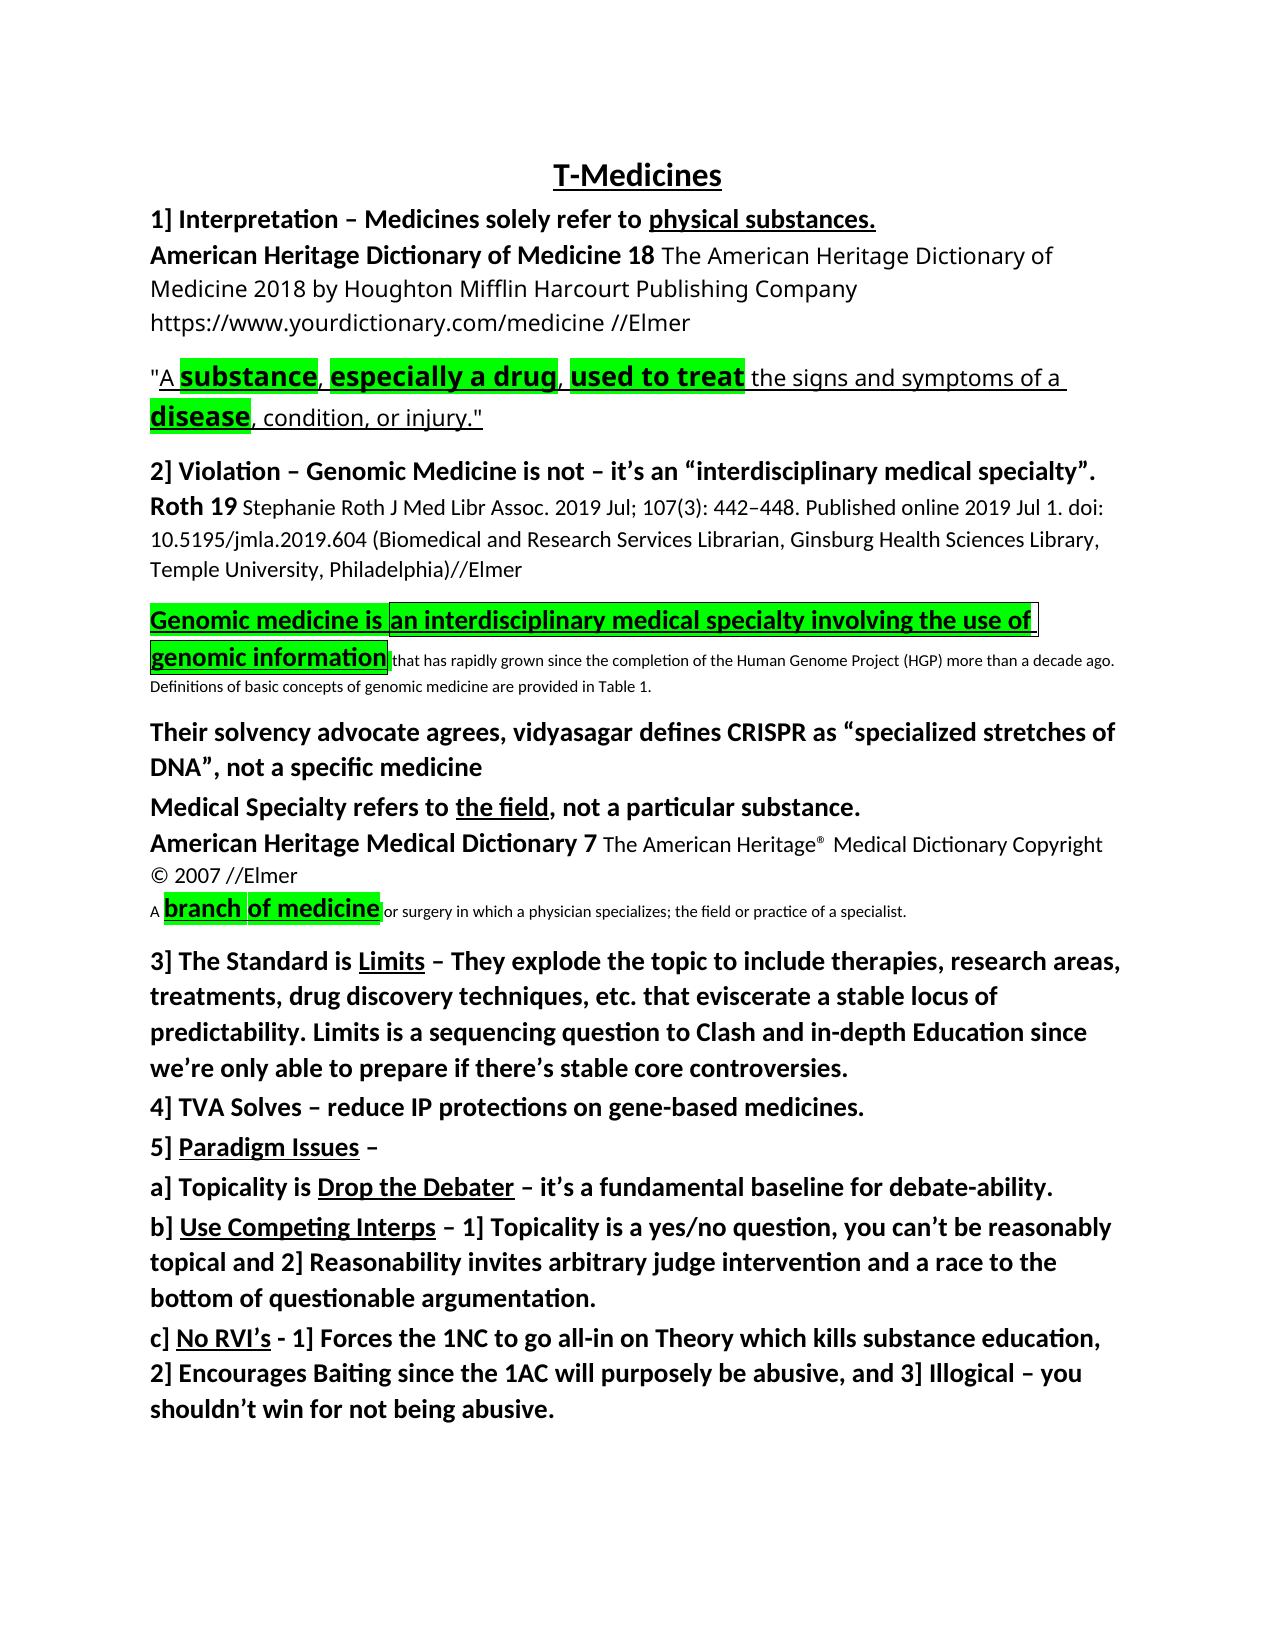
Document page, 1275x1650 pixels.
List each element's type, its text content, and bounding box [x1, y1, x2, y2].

subtitle c] No RVI’s - 1] Forces the 1NC to go all-in on Theory which kills substance education, 2] Encourages Baiting since the 1AC will purposely be abusive, and 3] Illogical – you shouldn’t win for not being abusive. [150, 1321, 1125, 1425]
subtitle b] Use Competing Interps – 1] Topicality is a yes/no question, you can’t be reasonably topical and 2] Reasonability invites arbitrary judge intervention and a race to the bottom of questionable argumentation. [150, 1210, 1125, 1314]
text American Heritage Medical Dictionary 7 The American Heritage® Medical Dictionary Copyright © 2007 //Elmer A branch of medicine or surgery in which a physician specializes; the field or practice of a specialist. [150, 826, 1125, 925]
text Genomic medicine is an interdisciplinary medical specialty involving the use of genomic information that has rapidly grown since the completion of the Human Genome Project (HGP) more than a decade ago. Definitions of basic concepts of genomic medicine are provided in Table 1. [150, 602, 1125, 697]
text American Heritage Dictionary of Medicine 18 The American Heritage Dictionary of Medicine 2018 by Houghton Mifflin Harcourt Publishing Company https://www.yourdictionary.com/medicine //Elmer [150, 238, 1125, 338]
subtitle 4] TVA Solves – reduce IP protections on gene-based medicines. [150, 1091, 1125, 1124]
subtitle Their solvency advocate agrees, vidyasagar defines CRISPR as “specialized stretches of DNA”, not a specific medicine [150, 715, 1125, 783]
subtitle Medical Specialty refers to the field, not a particular substance. [150, 790, 1125, 823]
text "A substance, especially a drug, used to treat the signs and symptoms of a disease, condition, or injury." [150, 358, 1125, 434]
subtitle a] Topicality is Drop the Debater – it’s a fundamental baseline for debate-ability. [150, 1170, 1125, 1203]
subtitle 5] Paradigm Issues – [150, 1130, 1125, 1163]
text Roth 19 Stephanie Roth J Med Libr Assoc. 2019 Jul; 107(3): 442–448. Published online 2019 Jul 1. doi: 10.5195/jmla.2019.604 (Biomedical and Research Services Librarian, Ginsburg Health Sciences Library, Temple University, Philadelphia)//Elmer [150, 489, 1125, 583]
subtitle 2] Violation – Genomic Medicine is not – it’s an “interdisciplinary medical specialty”. [150, 454, 1125, 487]
subtitle 1] Interpretation – Medicines solely refer to physical substances. [150, 202, 1125, 235]
subtitle T-Medicines [150, 154, 1125, 195]
subtitle 3] The Standard is Limits – They explode the topic to include therapies, research areas, treatments, drug discovery techniques, etc. that eviscerate a stable locus of predictability. Limits is a sequencing question to Clash and in-depth Education since we’re only able to prepare if there’s stable core controversies. [150, 944, 1125, 1084]
